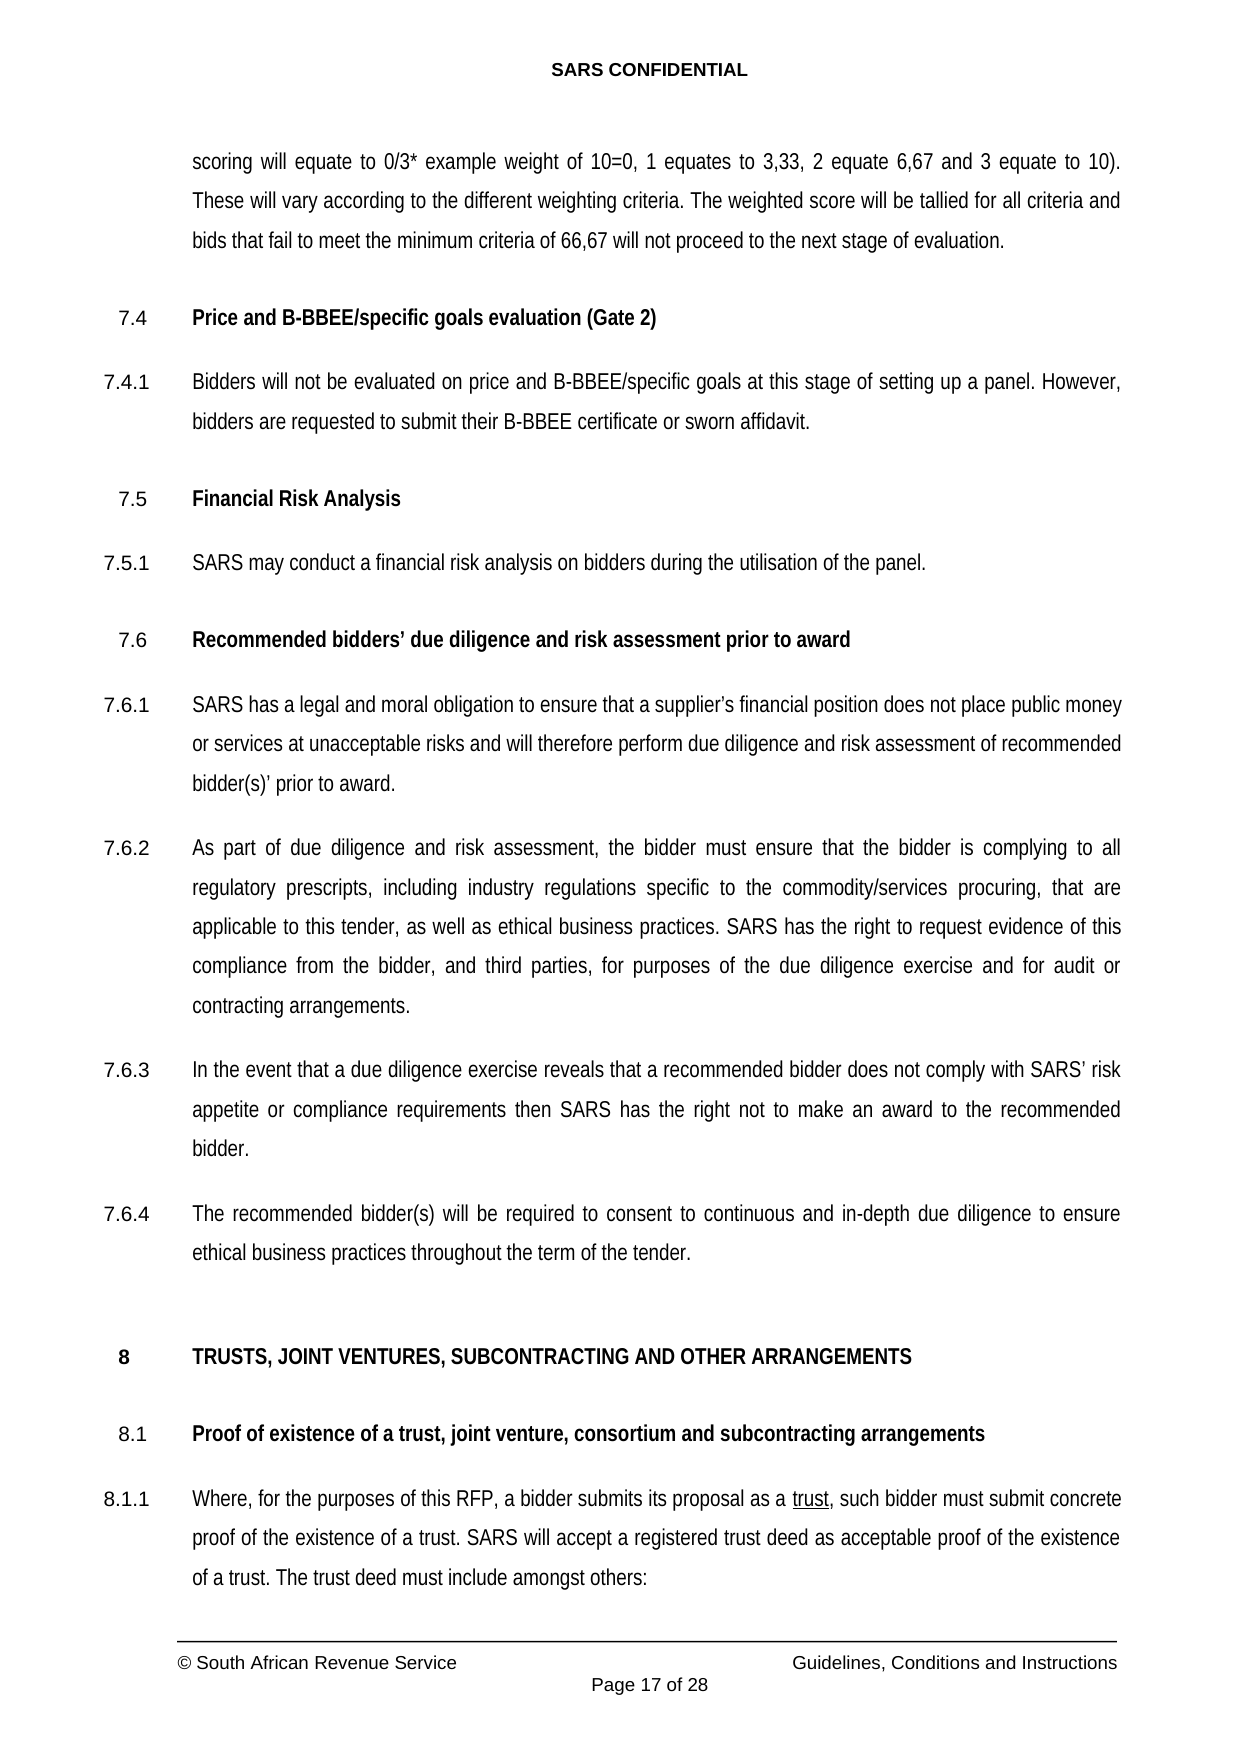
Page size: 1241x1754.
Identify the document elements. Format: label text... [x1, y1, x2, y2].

text SARS may conduct a financial risk analysis on bidders during the utilisation of the panel. [103, 549, 1122, 575]
text Bidders will not be evaluated on price and B-BBEE/specific goals at this stage of setting up a panel. However, bidders are requested to submit their B-BBEE certificate or sworn affidavit. [103, 368, 1122, 434]
text As part of due diligence and risk assessment, the bidder must ensure that the bidder is complying to all regulatory prescripts, including industry regulations specific to the commodity/services procuring, that are applicable to this tender, as well as ethical business practices. SARS has the right to request evidence of this compliance from the bidder, and third parties, for purposes of the due diligence exercise and for audit or contracting arrangements. [103, 834, 1122, 1018]
text TRUSTS, JOINT VENTURES, SUBCONTRACTing AND OTHER ARRANGEMENTs [118, 1343, 1122, 1369]
text Proof of existence of a trust, joint venture, consortium and subcontracting arrangements [118, 1420, 1122, 1447]
text In the event that a due diligence exercise reveals that a recommended bidder does not comply with SARS’ risk appetite or compliance requirements then SARS has the right not to make an award to the recommended bidder. [103, 1056, 1122, 1162]
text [192, 148, 1122, 253]
text Price and B-BBEE/specific goals evaluation (Gate 2) [118, 304, 1122, 330]
text Financial Risk Analysis [118, 484, 1122, 511]
text The recommended bidder(s) will be required to consent to continuous and in-depth due diligence to ensure ethical business practices throughout the term of the tender. [103, 1200, 1122, 1266]
text Recommended bidders’ due diligence and risk assessment prior to award [118, 626, 1122, 652]
text Where, for the purposes of this RFP, a bidder submits its proposal as a trust, such bidder must submit concrete proof of the existence of a trust. SARS will accept a registered trust deed as acceptable proof of the existence of a trust. The trust deed must include amongst others: [103, 1485, 1122, 1590]
text SARS has a legal and moral obligation to ensure that a supplier’s financial position does not place public money or services at unacceptable risks and will therefore perform due diligence and risk assessment of recommended bidder(s)’ prior to award. [103, 691, 1122, 796]
